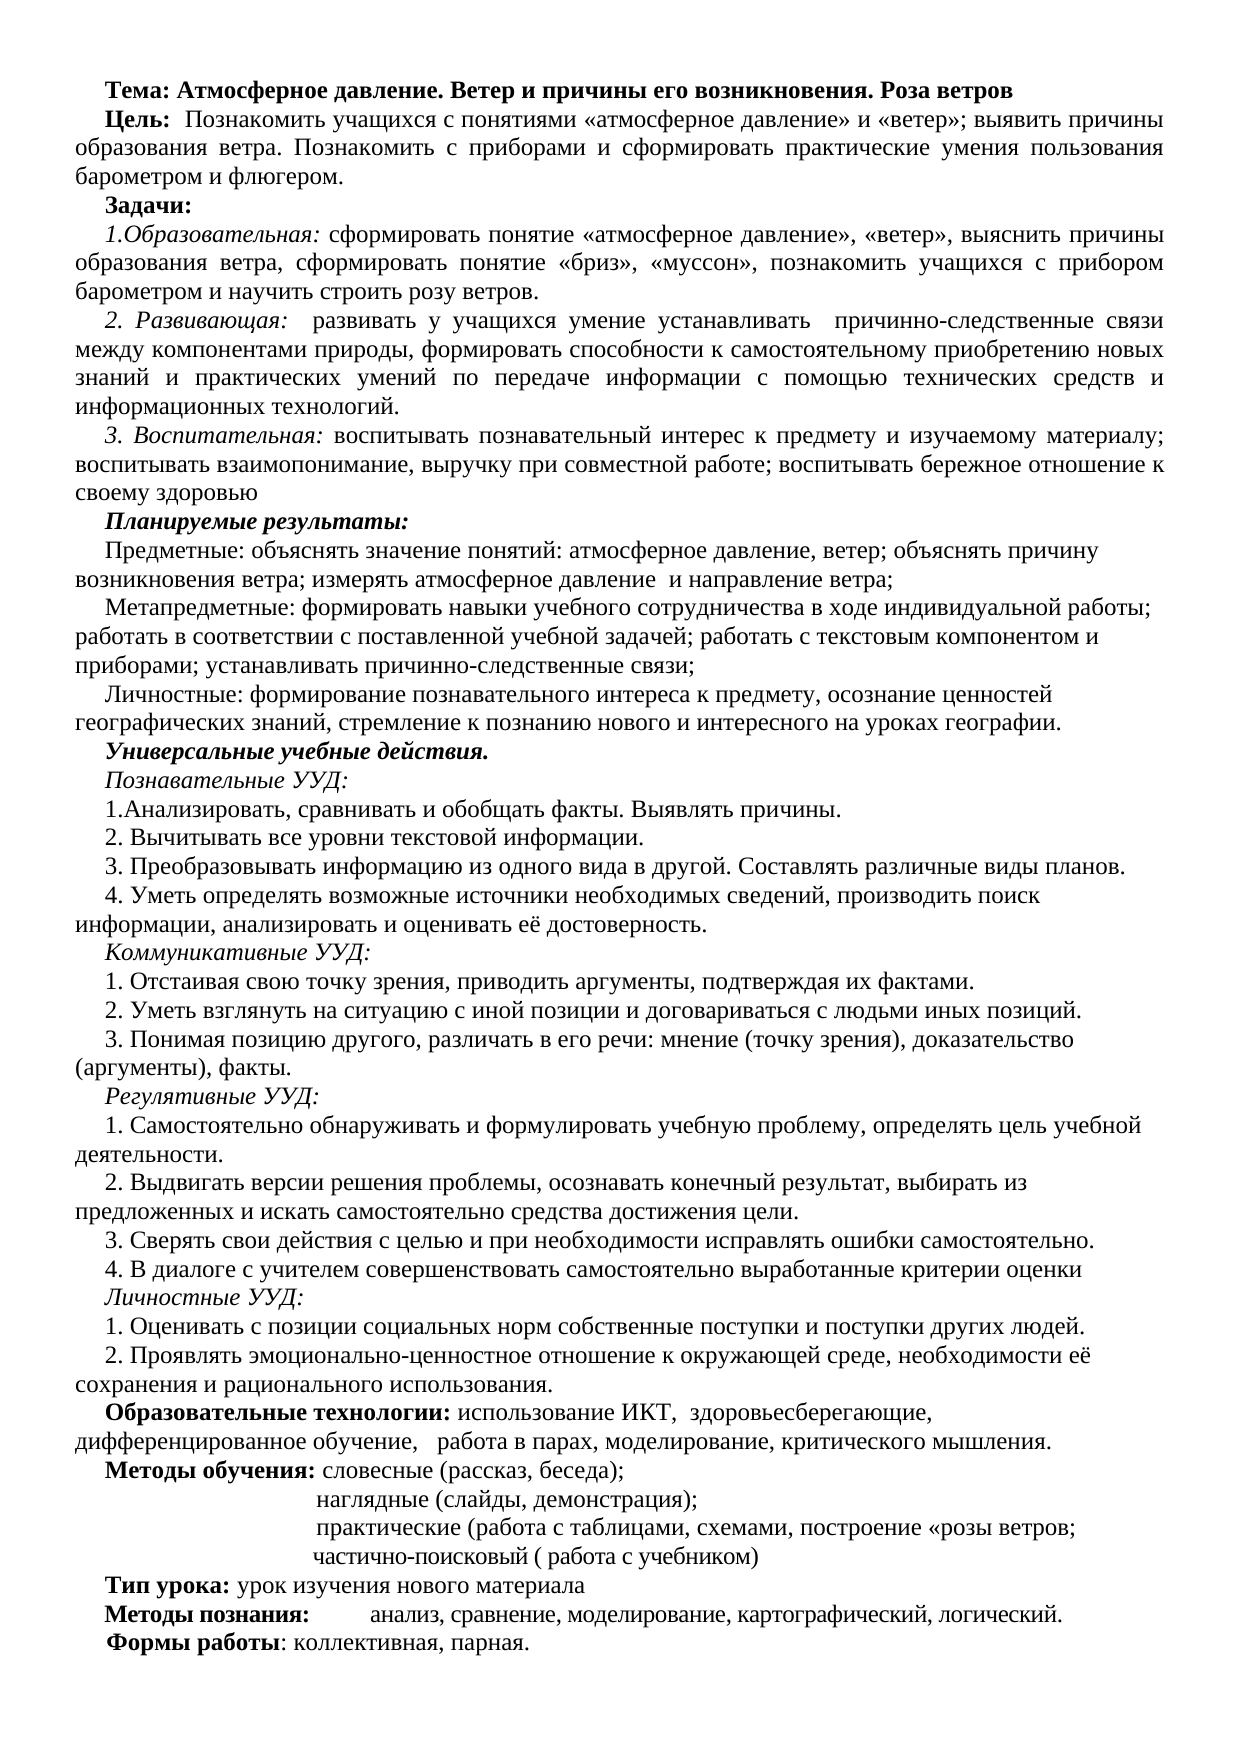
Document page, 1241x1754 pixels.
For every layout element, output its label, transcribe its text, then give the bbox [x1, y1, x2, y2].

text Метапредметные: формировать навыки учебного сотрудничества в ходе индивидуальной работы; работать в соответствии с поставленной учебной задачей; работать с текстовым компонентом и приборами; устанавливать причинно-следственные связи; [75, 592, 1165, 679]
text Образовательные технологии: использование ИКТ, здоровьесберегающие, дифференцированное обучение, работа в парах, моделирование, критического мышления. [75, 1397, 1165, 1455]
text Личностные УУД: [75, 1282, 1165, 1311]
text Тип урока: урок изучения нового материала [75, 1570, 1165, 1599]
text Задачи: [75, 190, 1165, 219]
text Предметные: объяснять значение понятий: атмосферное давление, ветер; объяснять причину возникновения ветра; измерять атмосферное давление и направление ветра; [75, 535, 1165, 592]
text 2. Уметь взглянуть на ситуацию с иной позиции и договариваться с людьми иных позиций. [75, 995, 1165, 1024]
text Универсальные учебные действия. [75, 736, 1165, 765]
text 1. Самостоятельно обнаруживать и формулировать учебную проблему, определять цель учебной деятельности. [75, 1110, 1165, 1167]
text 1.Анализировать, сравнивать и обобщать факты. Выявлять причины. [75, 794, 1165, 822]
text Личностные: формирование познавательного интереса к предмету, осознание ценностей географических знаний, стремление к познанию нового и интересного на уроках географии. [75, 679, 1165, 736]
text Формы работы: коллективная, парная. [75, 1627, 1165, 1656]
text Коммуникативные УУД: [75, 937, 1165, 966]
text 1.Образовательная: сформировать понятие «атмосферное давление», «ветер», выяснить причины образования ветра, сформировать понятие «бриз», «муссон», познакомить учащихся с прибором барометром и научить строить розу ветров. [75, 219, 1165, 305]
text Познавательные УУД: [75, 765, 1165, 794]
text наглядные (слайды, демонстрация); [75, 1484, 1165, 1512]
text Методы обучения: словесные (рассказ, беседа); [75, 1455, 1165, 1484]
text 2. Проявлять эмоционально-ценностное отношение к окружающей среде, необходимости её сохранения и рационального использования. [75, 1340, 1165, 1397]
text 2. Вычитывать все уровни текстовой информации. [75, 822, 1165, 851]
text Планируемые результаты: [75, 506, 1165, 535]
text Регулятивные УУД: [75, 1081, 1165, 1110]
text практические (работа с таблицами, схемами, построение «розы ветров; [75, 1512, 1165, 1541]
text 3. Сверять свои действия с целью и при необходимости исправлять ошибки самостоятельно. [75, 1225, 1165, 1254]
text 3. Воспитательная: воспитывать познавательный интерес к предмету и изучаемому материалу; воспитывать взаимопонимание, выручку при совместной работе; воспитывать бережное отношение к своему здоровью [75, 420, 1165, 506]
text Методы познания: анализ, сравнение, моделирование, картографический, логический. [75, 1599, 1165, 1627]
text 3. Понимая позицию другого, различать в его речи: мнение (точку зрения), доказательство (аргументы), факты. [75, 1024, 1165, 1081]
text 1. Отстаивая свою точку зрения, приводить аргументы, подтверждая их фактами. [75, 966, 1165, 995]
text 1. Оценивать с позиции социальных норм собственные поступки и поступки других людей. [75, 1311, 1165, 1340]
text Тема: Атмосферное давление. Ветер и причины его возникновения. Роза ветров [75, 75, 1165, 104]
text 2. Развивающая: развивать у учащихся умение устанавливать причинно-следственные связи между компонентами природы, формировать способности к самостоятельному приобретению новых знаний и практических умений по передаче информации с помощью технических средств и информационных технологий. [75, 305, 1165, 420]
text 4. В диалоге с учителем совершенствовать самостоятельно выработанные критерии оценки [75, 1254, 1165, 1282]
text 2. Выдвигать версии решения проблемы, осознавать конечный результат, выбирать из предложенных и искать самостоятельно средства достижения цели. [75, 1167, 1165, 1225]
text 3. Преобразовывать информацию из одного вида в другой. Составлять различные виды планов. [75, 851, 1165, 880]
text 4. Уметь определять возможные источники необходимых сведений, производить поиск информации, анализировать и оценивать её достоверность. [75, 880, 1165, 937]
text Цель: Познакомить учащихся с понятиями «атмосферное давление» и «ветер»; выявить причины образования ветра. Познакомить с приборами и сформировать практические умения пользования барометром и флюгером. [75, 104, 1165, 190]
text частично-поисковый ( работа с учебником) [75, 1541, 1165, 1570]
